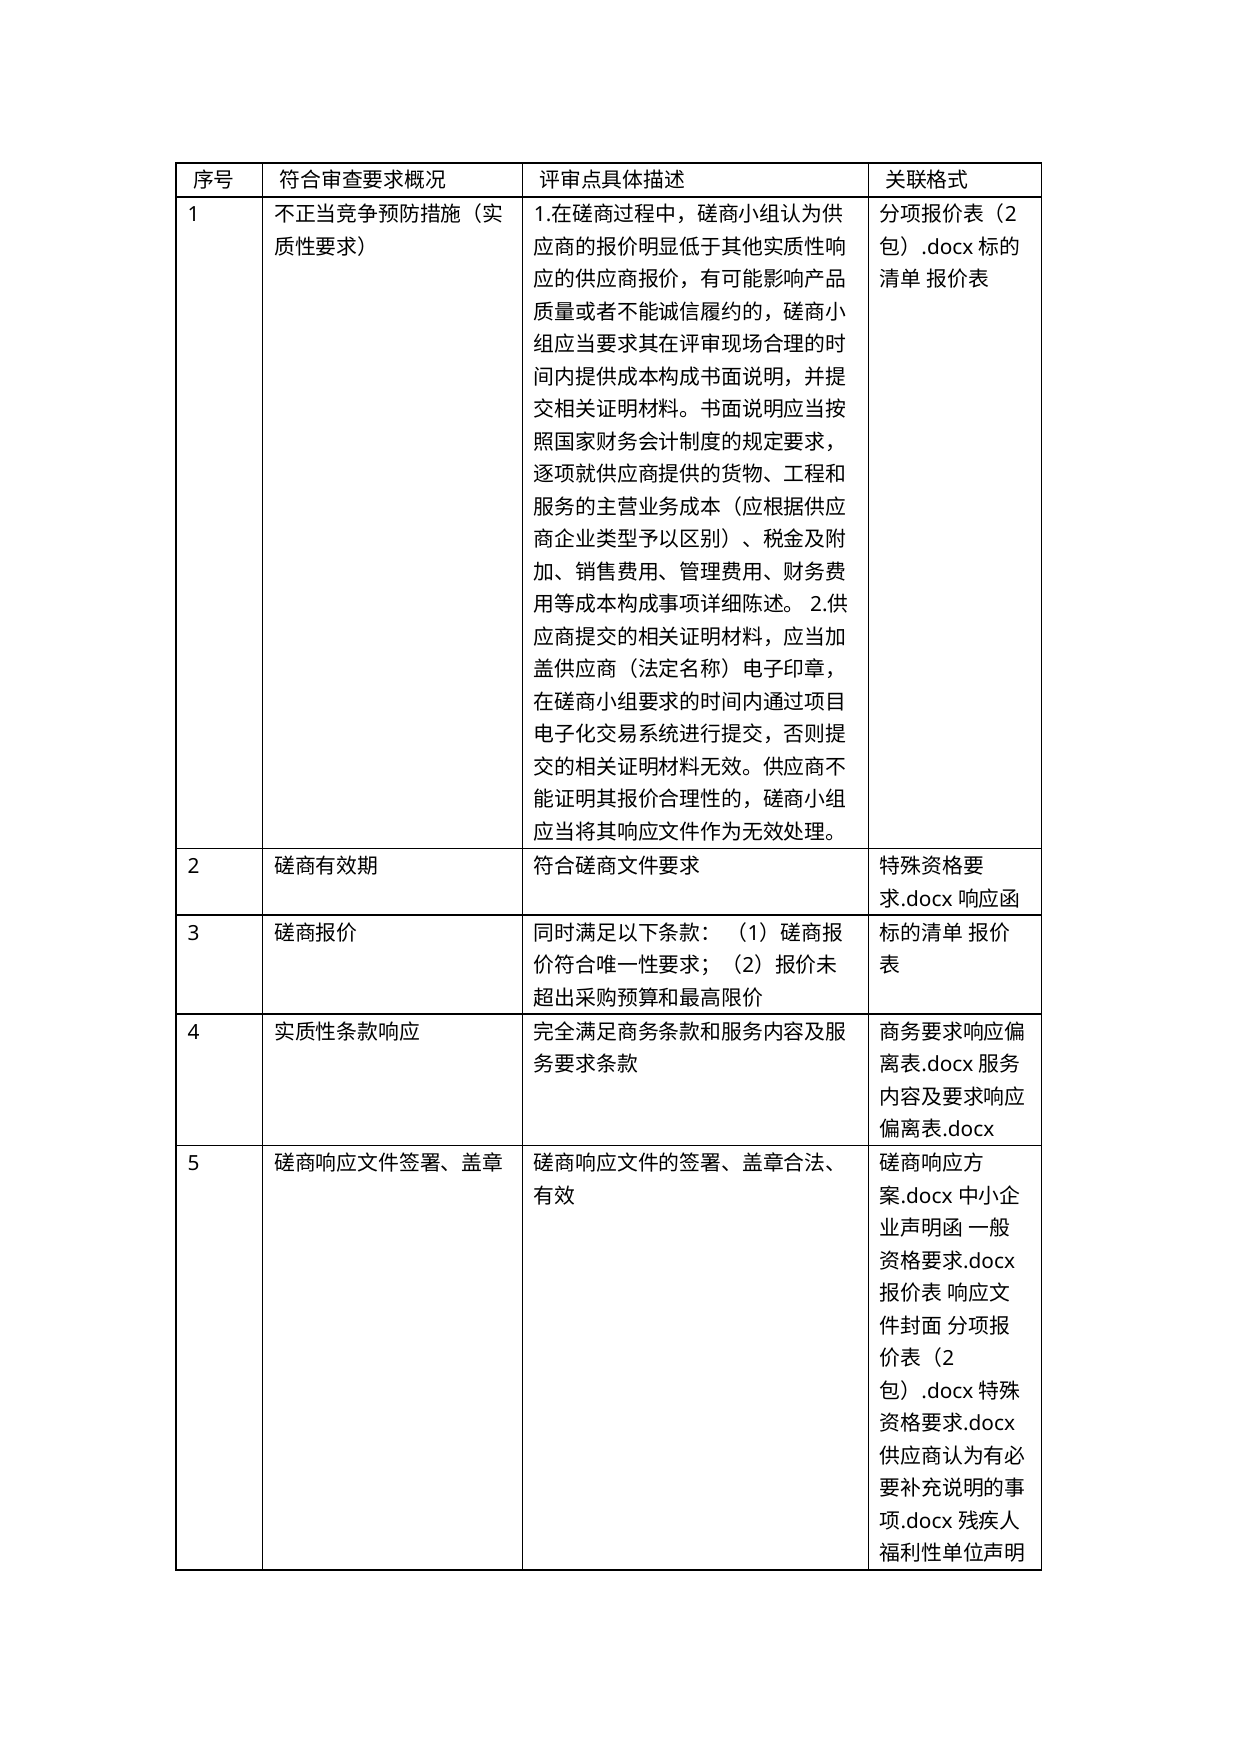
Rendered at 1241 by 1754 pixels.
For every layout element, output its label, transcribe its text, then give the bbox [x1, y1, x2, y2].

table_cell 磋商报价 [263, 916, 522, 1013]
table_cell 4 [177, 1015, 262, 1145]
table_cell 分项报价表（2包）.docx 标的清单 报价表 [869, 198, 1041, 848]
table_header 关联格式 [869, 164, 1041, 196]
table_cell 符合磋商文件要求 [523, 849, 868, 914]
table_cell 特殊资格要求.docx 响应函 [869, 849, 1041, 914]
table_cell 1.在磋商过程中，磋商小组认为供应商的报价明显低于其他实质性响应的供应商报价，有可能影响产品质量或者不能诚信履约的，磋商小组应当要求其在评审现场合理的时间内提供成本构成书面说明，并提交相关证明材料。书面说明应当按照国家财务会计制度的规定要求，逐项就供应商提供的货物、工程和服务的主营业务成本（应根据供应商企业类型予以区别）、税金及附加、销售费用、管理费用、财务费用等成本构成事项详细陈述。 2.供应商提交的相关证明材料，应当加盖供应商（法定名称）电子印章，在磋商小组要求的时间内通过项目电子化交易系统进行提交，否则提交的相关证明材料无效。供应商不能证明其报价合理性的，磋商小组应当将其响应文件作为无效处理。 [523, 198, 868, 848]
table_cell 1 [177, 198, 262, 848]
table_cell 磋商有效期 [263, 849, 522, 914]
table_cell 完全满足商务条款和服务内容及服务要求条款 [523, 1015, 868, 1145]
table_cell 2 [177, 849, 262, 914]
table_cell 标的清单 报价表 [869, 916, 1041, 1013]
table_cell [869, 1146, 1041, 1569]
table_header 符合审查要求概况 [263, 164, 522, 196]
table_cell 磋商响应文件的签署、盖章合法、有效 [523, 1146, 868, 1569]
table_cell 3 [177, 916, 262, 1013]
table_cell 不正当竞争预防措施（实质性要求） [263, 198, 522, 848]
table_cell 实质性条款响应 [263, 1015, 522, 1145]
table_cell 磋商响应文件签署、盖章 [263, 1146, 522, 1569]
table_cell 5 [177, 1146, 262, 1569]
table_cell 同时满足以下条款： （1）磋商报价符合唯一性要求；（2）报价未超出采购预算和最高限价 [523, 916, 868, 1013]
table_header 序号 [177, 164, 262, 196]
table_cell 商务要求响应偏离表.docx 服务内容及要求响应偏离表.docx [869, 1015, 1041, 1145]
table_header 评审点具体描述 [523, 164, 868, 196]
